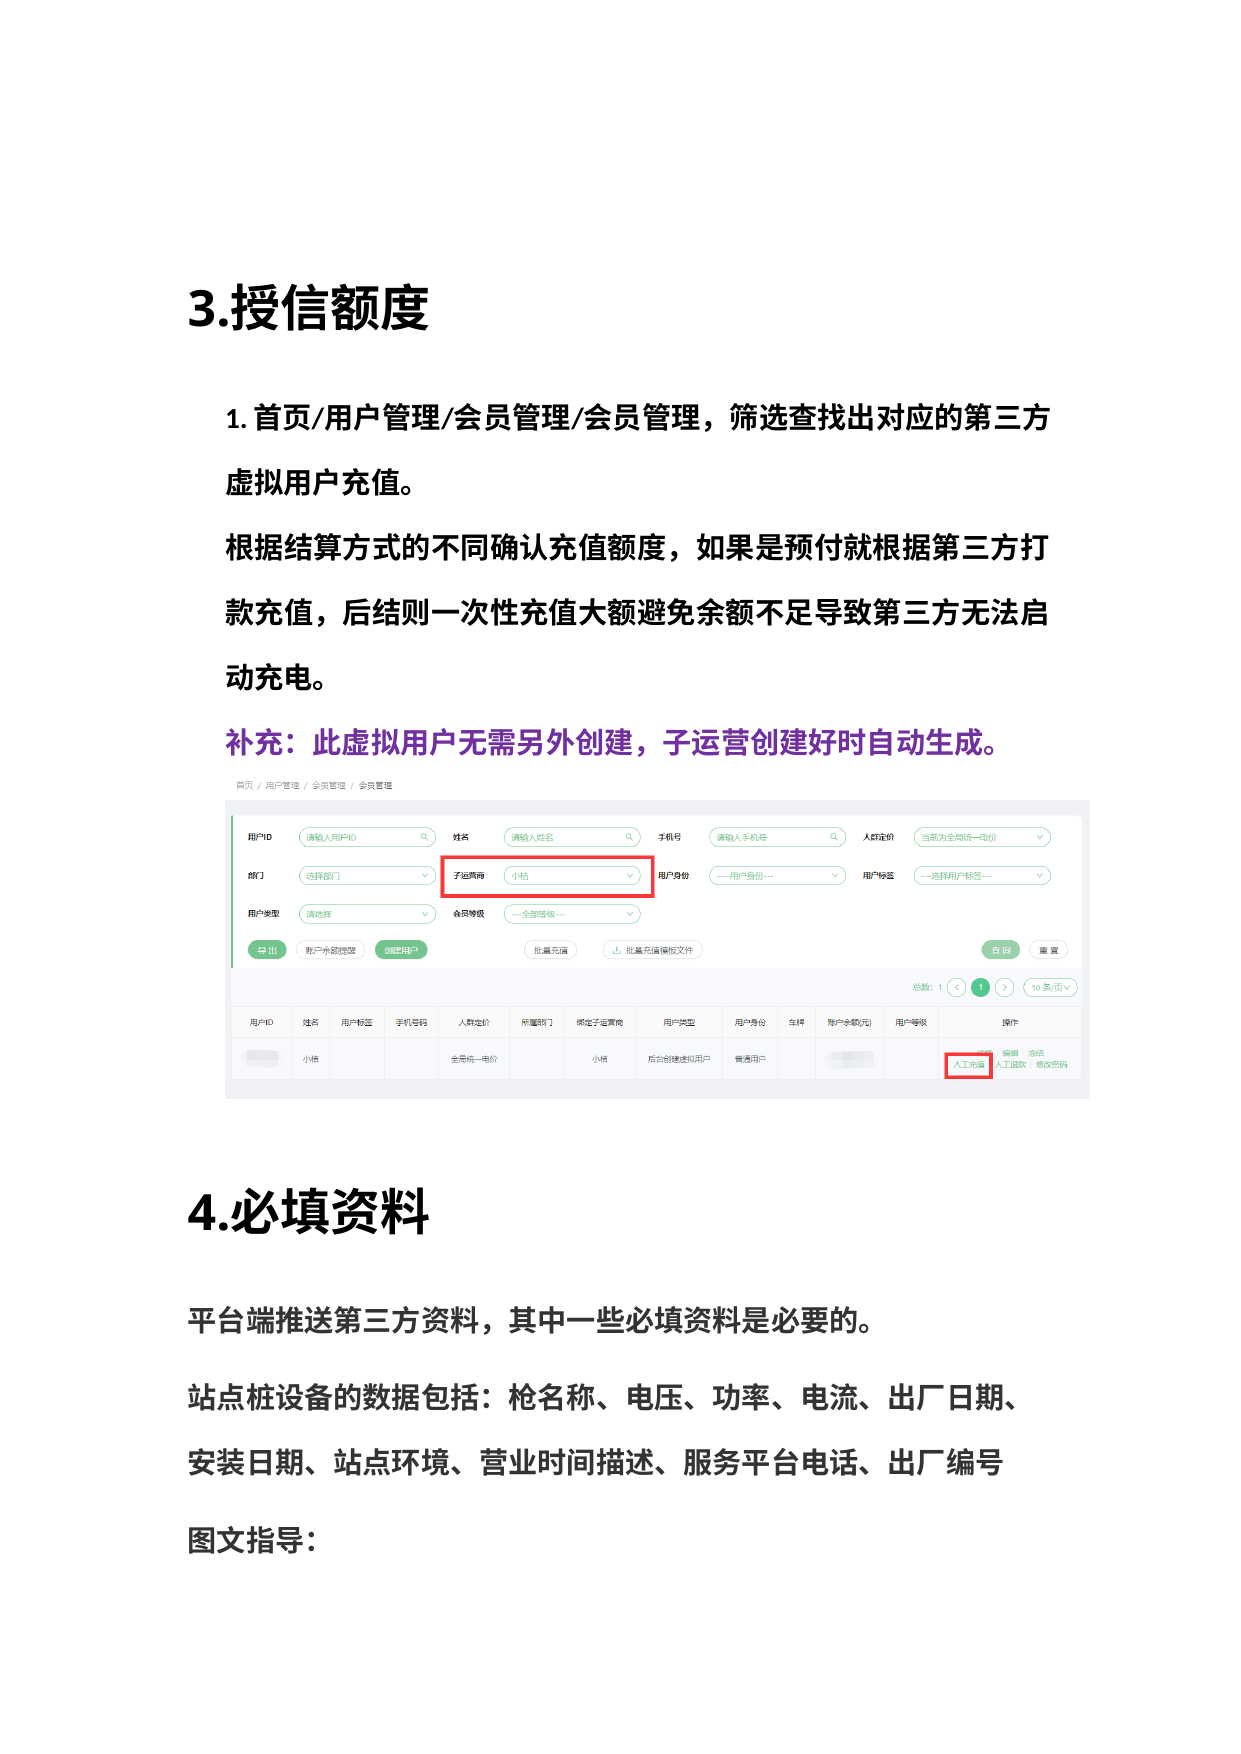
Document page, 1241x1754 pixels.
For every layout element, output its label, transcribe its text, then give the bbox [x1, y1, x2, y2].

picture [225, 772, 1091, 1099]
text 平台端推送第三方资料，其中一些必填资料是必要的。 [187, 1286, 1053, 1351]
list 根据结算方式的不同确认充值额度，如果是预付就根据第三方打款充值，后结则一次性充值大额避免余额不足导致第三方无法启动充电。 [225, 513, 1053, 708]
subtitle 4.必填资料 [187, 1159, 1053, 1257]
text 站点桩设备的数据包括：枪名称、电压、功率、电流、出厂日期、安装日期、站点环境、营业时间描述、服务平台电话、出厂编号 [187, 1364, 1053, 1494]
subtitle 3.授信额度 [187, 256, 1053, 354]
list 1. 首页/用户管理/会员管理/会员管理，筛选查找出对应的第三方虚拟用户充值。 [225, 383, 1053, 513]
text 图文指导： [187, 1506, 1053, 1571]
list 补充：此虚拟用户无需另外创建，子运营创建好时自动生成。 [225, 708, 1053, 772]
